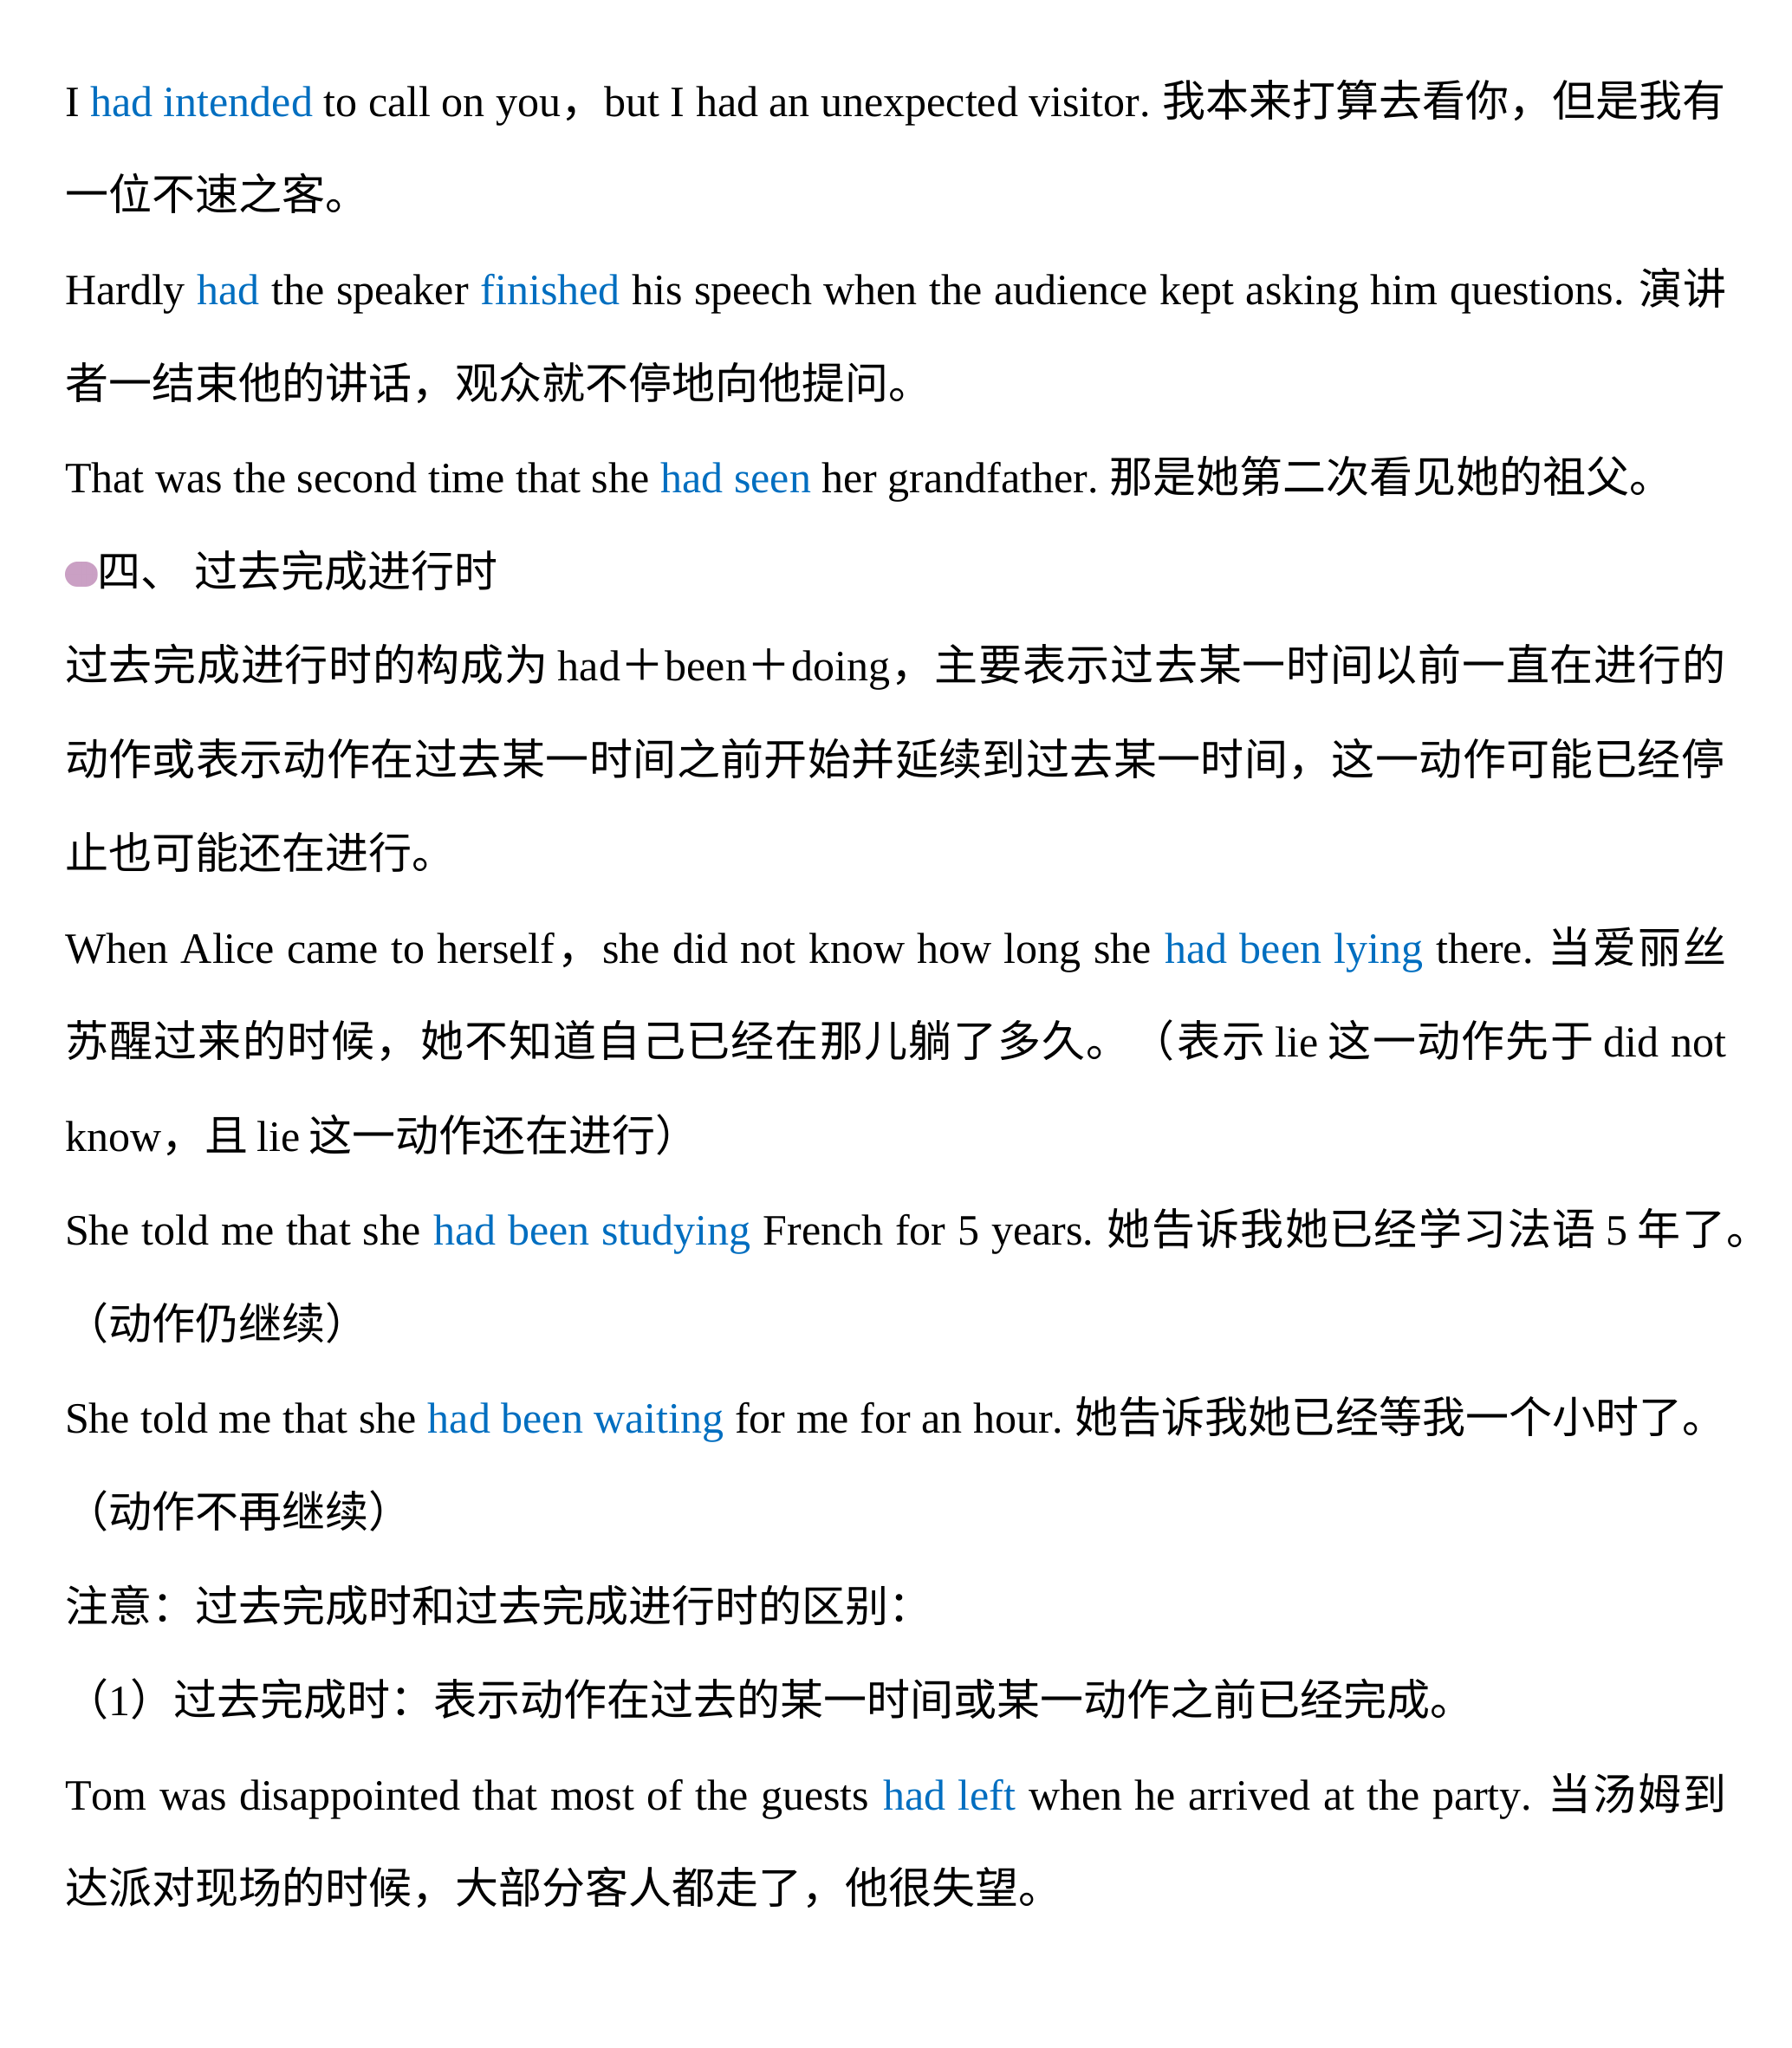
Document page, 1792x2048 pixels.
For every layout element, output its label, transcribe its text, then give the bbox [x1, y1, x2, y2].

text That was the second time that she had seen her grandfather. 那是她第二次看见她的祖父。 [65, 443, 1726, 505]
text 过去完成进行时的构成为had＋been＋doing，主要表示过去某一时间以前一直在进行的动作或表示动作在过去某一时间之前开始并延续到过去某一时间，这一动作可能已经停止也可能还在进行。 [65, 631, 1726, 881]
text （1）过去完成时：表示动作在过去的某一时间或某一动作之前已经完成。 [65, 1666, 1726, 1728]
text Tom was disappointed that most of the guests had left when he arrived at the party. 当汤姆到达派对现场的时候，大部分客人都走了，他很失望。 [65, 1759, 1726, 1916]
picture [65, 562, 98, 587]
text I had intended to call on you，but I had an unexpected visitor. 我本来打算去看你，但是我有一位不速之客。 [65, 66, 1726, 223]
text When Alice came to herself，she did not know how long she had been lying there. 当爱丽丝苏醒过来的时候，她不知道自己已经在那儿躺了多久。（表示lie这一动作先于did not know，且lie这一动作还在进行） [65, 913, 1726, 1164]
text She told me that she had been studying French for 5 years. 她告诉我她已经学习法语5年了。（动作仍继续） [65, 1195, 1726, 1352]
text Hardly had the speaker finished his speech when the audience kept asking him questions. 演讲者一结束他的讲话，观众就不停地向他提问。 [65, 254, 1726, 411]
text She told me that she had been waiting for me for an hour. 她告诉我她已经等我一个小时了。（动作不再继续） [65, 1383, 1726, 1540]
text 四、 过去完成进行时 [65, 536, 1726, 599]
text 注意：过去完成时和过去完成进行时的区别： [65, 1571, 1726, 1634]
